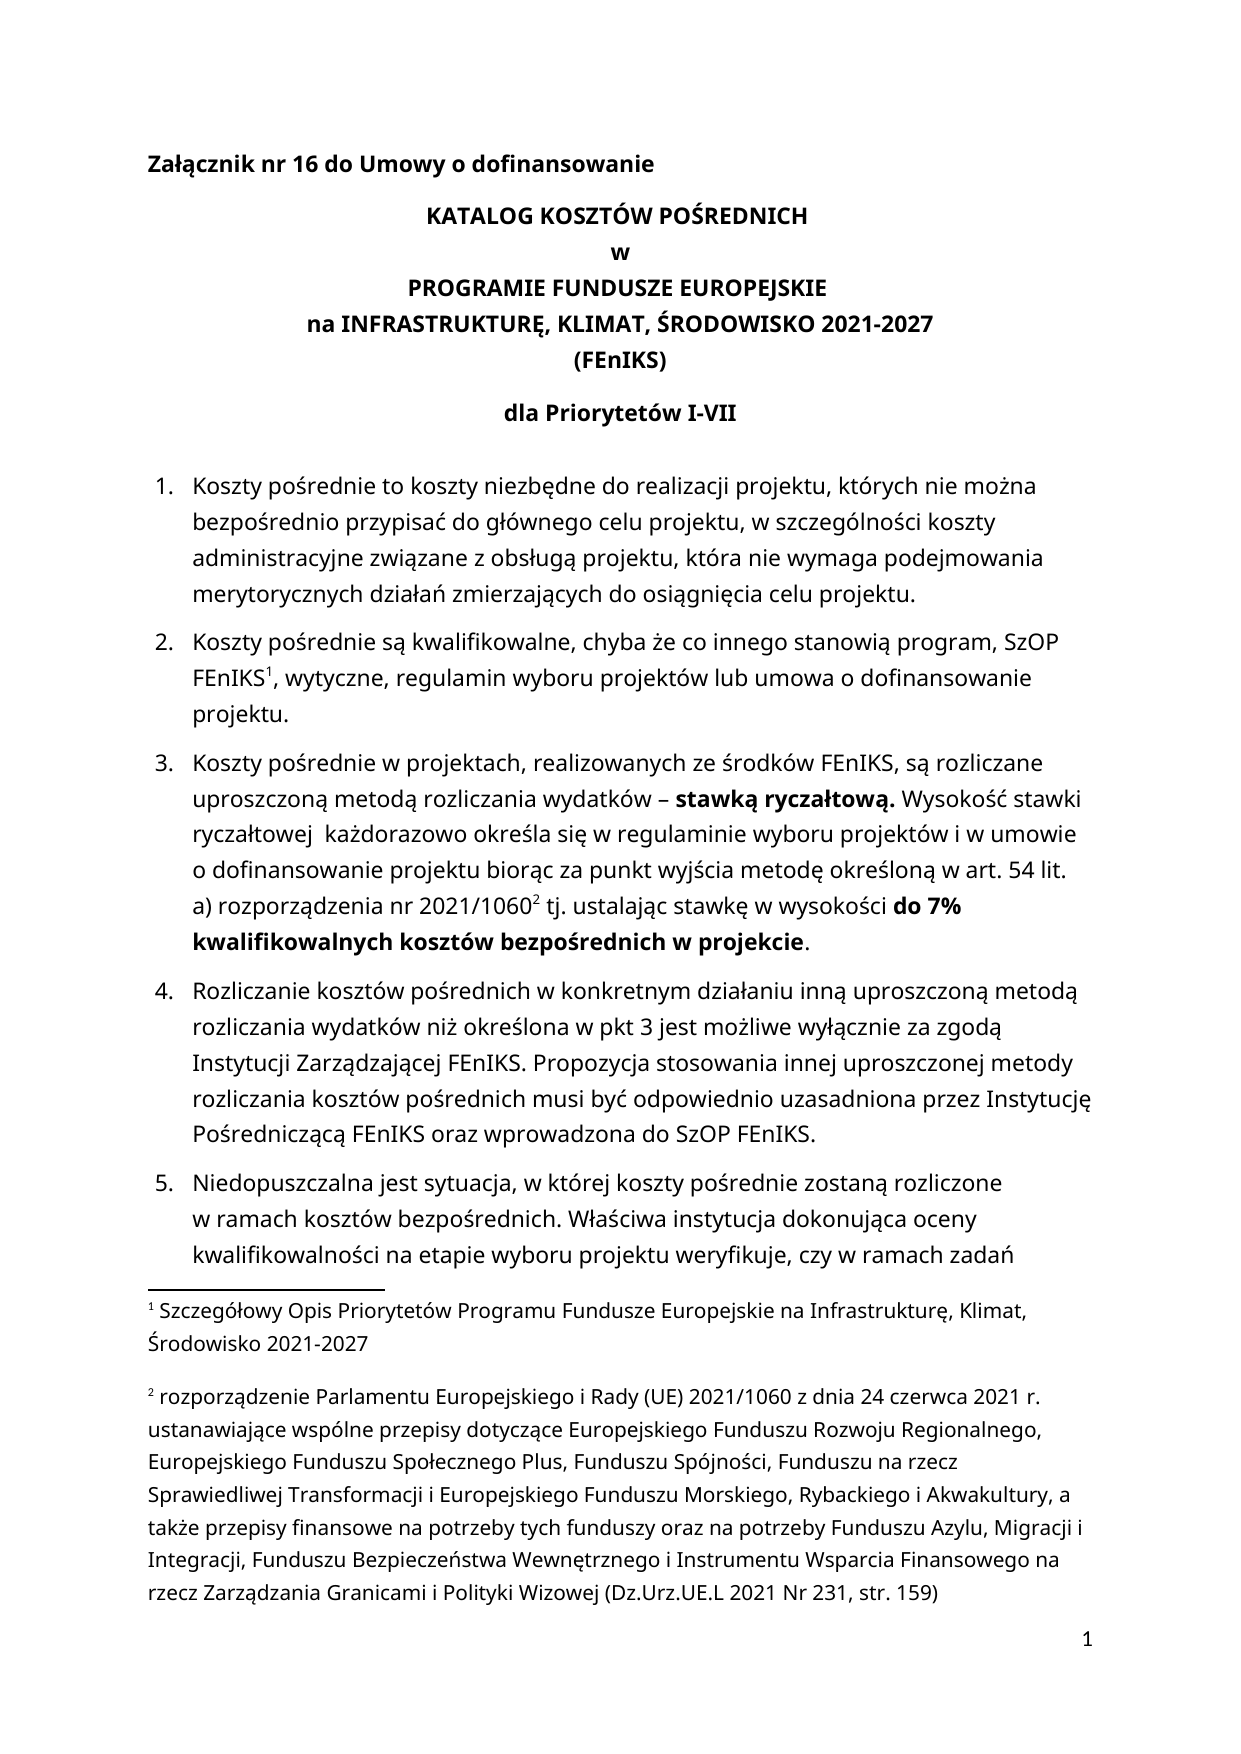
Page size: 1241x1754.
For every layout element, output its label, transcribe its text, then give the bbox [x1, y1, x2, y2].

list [154, 1167, 1093, 1270]
list Koszty pośrednie w projektach, realizowanych ze środków FEnIKS, są rozliczane uproszczoną metodą rozliczania wydatków – stawką ryczałtową. Wysokość stawki ryczałtowej każdorazowo określa się w regulaminie wyboru projektów i w umowie o dofinansowanie projektu biorąc za punkt wyjścia metodę określoną w art. 54 lit. a) rozporządzenia nr 2021/1060 tj. ustalając stawkę w wysokości do 7% kwalifikowalnych kosztów bezpośrednich w projekcie. [154, 747, 1093, 957]
list Rozliczanie kosztów pośrednich w konkretnym działaniu inną uproszczoną metodą rozliczania wydatków niż określona w pkt 3 jest możliwe wyłącznie za zgodą Instytucji Zarządzającej FEnIKS. Propozycja stosowania innej uproszczonej metody rozliczania kosztów pośrednich musi być odpowiednio uzasadniona przez Instytucję Pośredniczącą FEnIKS oraz wprowadzona do SzOP FEnIKS. [154, 975, 1093, 1150]
list Koszty pośrednie to koszty niezbędne do realizacji projektu, których nie można bezpośrednio przypisać do głównego celu projektu, w szczególności koszty administracyjne związane z obsługą projektu, która nie wymaga podejmowania merytorycznych działań zmierzających do osiągnięcia celu projektu. [154, 470, 1093, 609]
text Załącznik nr 16 do Umowy o dofinansowanie [148, 148, 1093, 179]
text dla Priorytetów I-VII [148, 397, 1093, 428]
text KATALOG KOSZTÓW POŚREDNICH w PROGRAMIE FUNDUSZE EUROPEJSKIE na INFRASTRUKTURĘ, KLIMAT, ŚRODOWISKO 2021-2027 (FEnIKS) [148, 200, 1093, 375]
list Koszty pośrednie są kwalifikowalne, chyba że co innego stanowią program, SzOP FEnIKS, wytyczne, regulamin wyboru projektów lub umowa o dofinansowanie projektu. [154, 626, 1093, 729]
